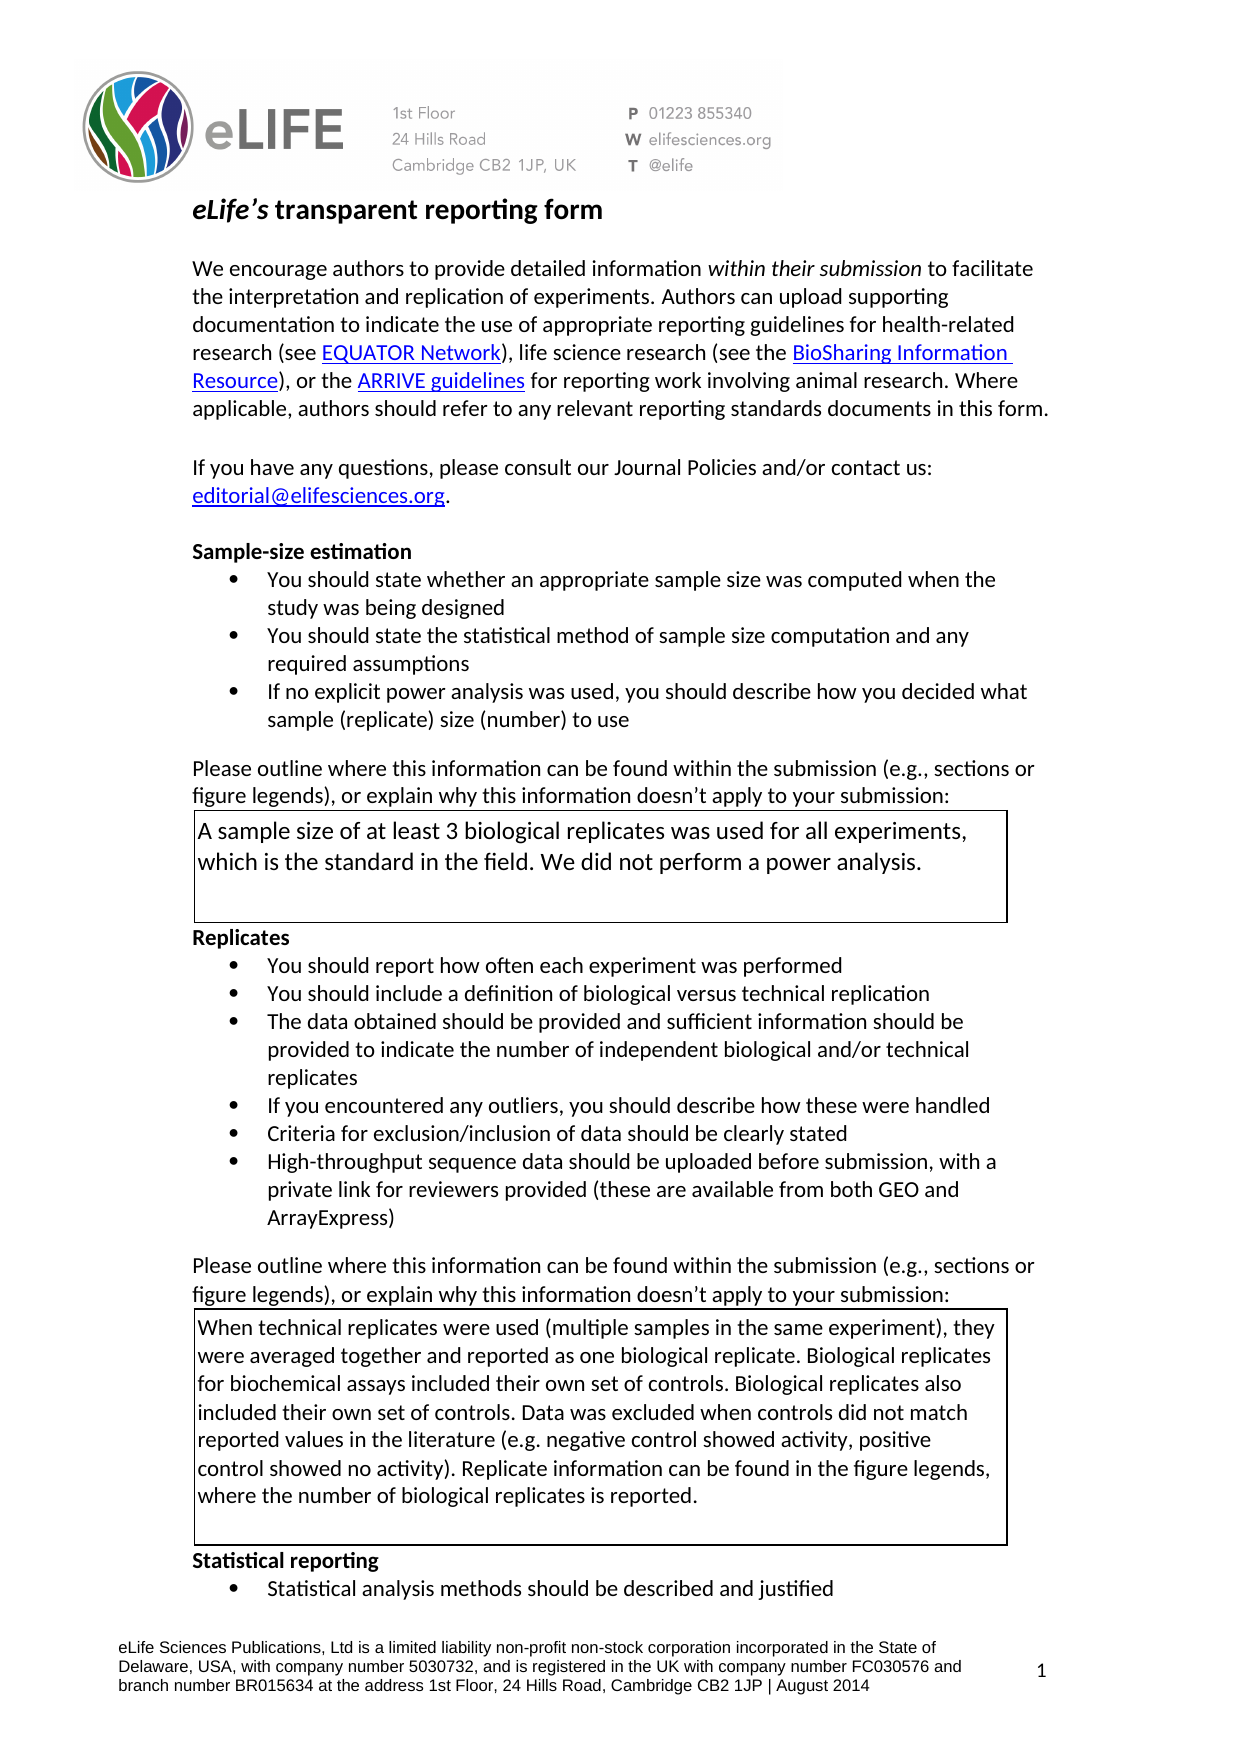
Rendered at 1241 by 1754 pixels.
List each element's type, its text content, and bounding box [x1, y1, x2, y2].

text Replicates [192, 838, 1053, 951]
list You should report how often each experiment was performed [229, 951, 1053, 979]
text We encourage authors to provide detailed information within their submission to facilitate the interpretation and replication of experiments. Authors can upload supporting documentation to indicate the use of appropriate reporting guidelines for health-related research (see EQUATOR Network), life science research (see the BioSharing Information Resource), or the ARRIVE guidelines for reporting work involving animal research. Where applicable, authors should refer to any relevant reporting standards documents in this form. [192, 254, 1053, 423]
text Statistical reporting [192, 1369, 1053, 1574]
picture [73, 59, 784, 191]
list You should state the statistical method of sample size computation and any required assumptions [229, 621, 1053, 677]
list High-throughput sequence data should be uploaded before submission, with a private link for reviewers provided (these are available from both GEO and ArrayExpress) [229, 1147, 1053, 1231]
text eLife’s transparent reporting form [192, 191, 1053, 226]
list If you encountered any outliers, you should describe how these were handled [229, 1091, 1053, 1119]
text A sample size of at least 3 biological replicates was used for all experiments, which is the standard in the field. We did not perform a power analysis. [195, 813, 1006, 877]
list You should include a definition of biological versus technical replication [229, 979, 1053, 1007]
list If no explicit power analysis was used, you should describe how you decided what sample (replicate) size (number) to use [229, 677, 1053, 733]
list The data obtained should be provided and sufficient information should be provided to indicate the number of independent biological and/or technical replicates [229, 1007, 1053, 1091]
text When technical replicates were used (multiple samples in the same experiment), they were averaged together and reported as one biological replicate. Biological replicates for biochemical assays included their own set of controls. Biological replicates also included their own set of controls. Data was excluded when controls did not match reported values in the literature (e.g. negative control showed activity, positive control showed no activity). Replicate information can be found in the figure legends, where the number of biological replicates is reported. [195, 1311, 1006, 1510]
list You should state whether an appropriate sample size was computed when the study was being designed [229, 565, 1053, 621]
text Sample-size estimation [192, 537, 1053, 565]
text If you have any questions, please consult our Journal Policies and/or contact us: editorial@elifesciences.org. [192, 453, 1053, 509]
list Criteria for exclusion/inclusion of data should be clearly stated [229, 1119, 1053, 1147]
list Statistical analysis methods should be described and justified [229, 1574, 1053, 1602]
